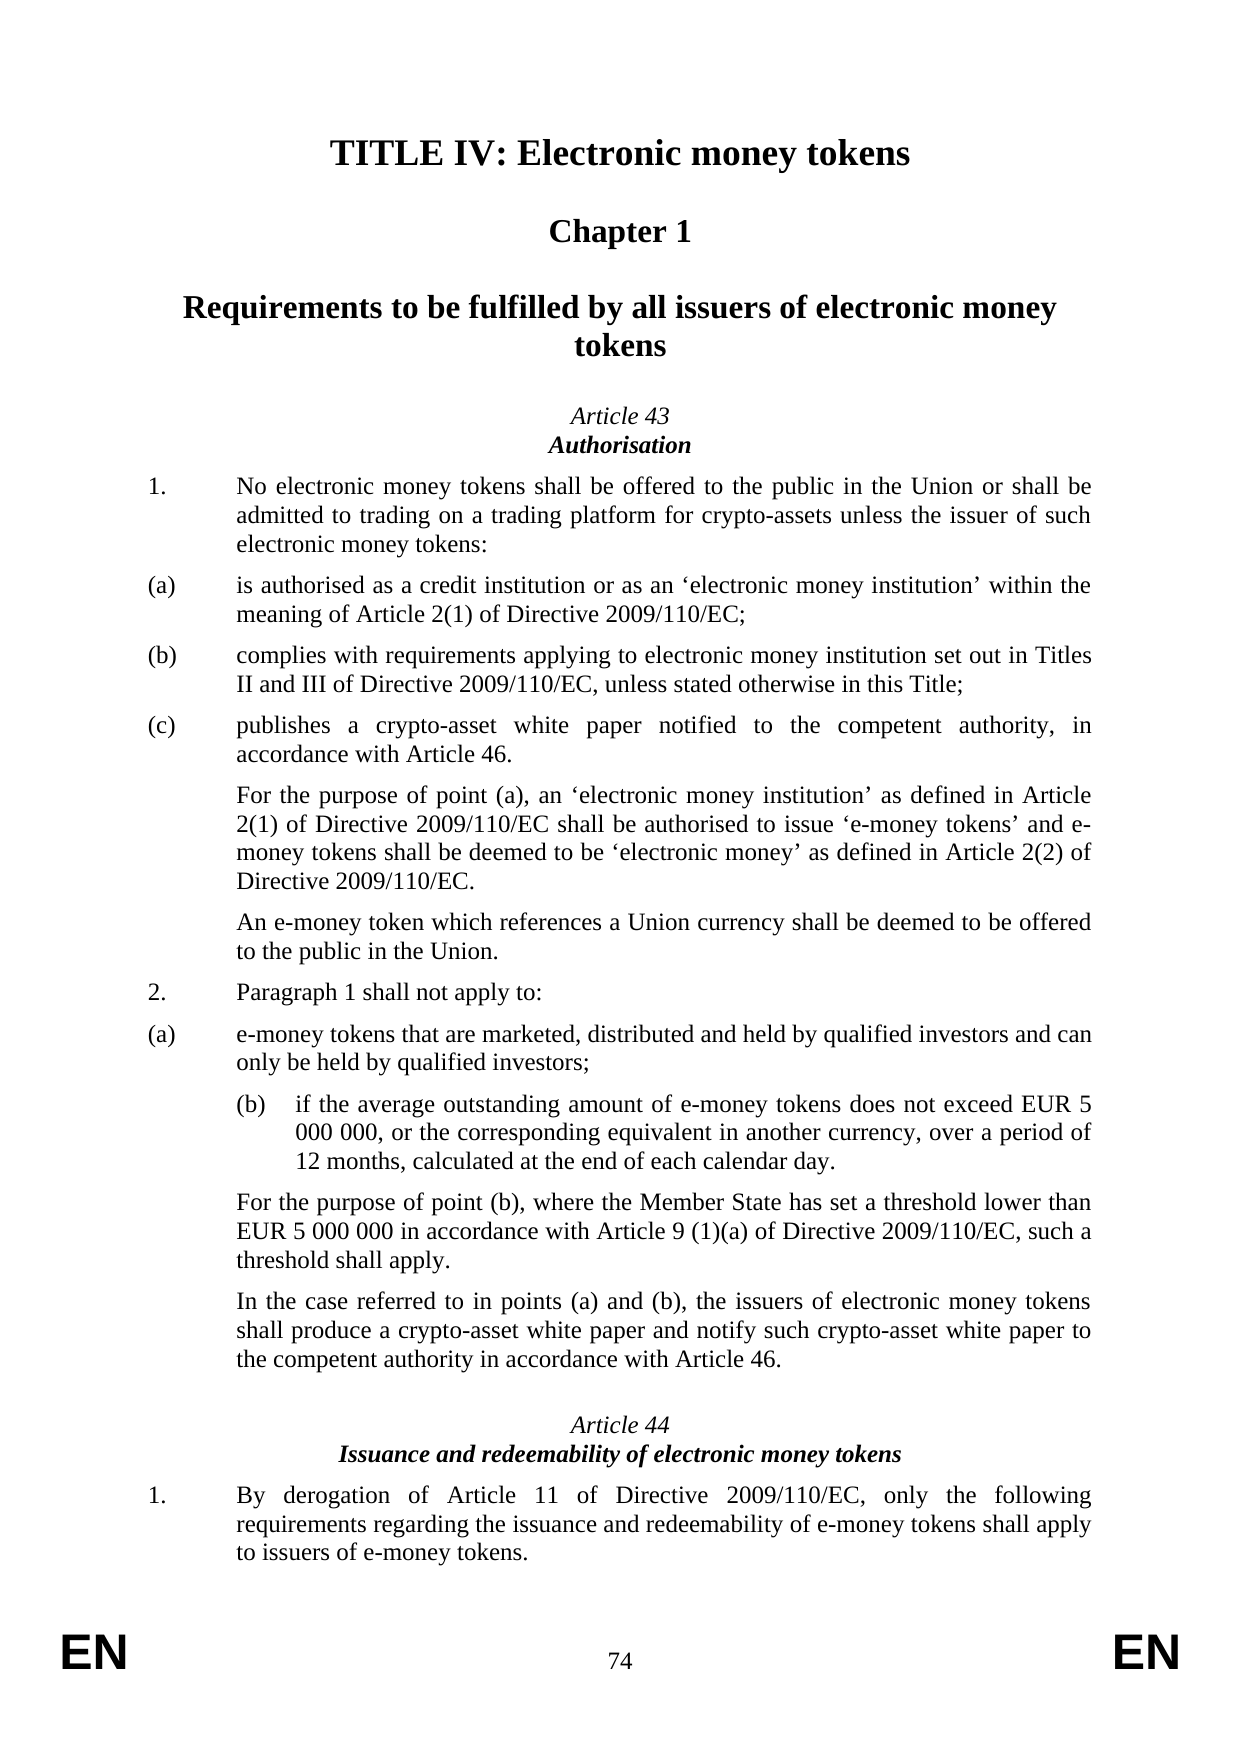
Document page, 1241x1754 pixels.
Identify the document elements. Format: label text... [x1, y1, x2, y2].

text For the purpose of point (a), an ‘electronic money institution’ as defined in Article 2(1) of Directive 2009/110/EC shall be authorised to issue ‘e-money tokens’ and e-money tokens shall be deemed to be ‘electronic money’ as defined in Article 2(2) of Directive 2009/110/EC. [236, 780, 1093, 895]
text 2. Paragraph 1 shall not apply to: [148, 977, 1093, 1006]
title Chapter 1 [148, 211, 1093, 249]
text An e-money token which references a Union currency shall be deemed to be offered to the public in the Union. [236, 907, 1093, 965]
text (a) is authorised as a credit institution or as an ‘electronic money institution’ within the meaning of Article 2(1) of Directive 2009/110/EC; [148, 570, 1093, 627]
text For the purpose of point (b), where the Member State has set a threshold lower than EUR 5 000 000 in accordance with Article 9 (1)(a) of Directive 2009/110/EC, such a threshold shall apply. [236, 1187, 1093, 1274]
text (c) publishes a crypto-asset white paper notified to the competent authority, in accordance with Article 46. [148, 710, 1093, 767]
text (b) complies with requirements applying to electronic money institution set out in Titles II and III of Directive 2009/110/EC, unless stated otherwise in this Title; [148, 640, 1093, 697]
title TITLE IV: Electronic money tokens [148, 131, 1093, 174]
title Requirements to be fulfilled by all issuers of electronic money tokens [148, 287, 1093, 364]
text 1. No electronic money tokens shall be offered to the public in the Union or shall be admitted to trading on a trading platform for crypto-assets unless the issuer of such electronic money tokens: [148, 471, 1093, 557]
text Article 44 Issuance and redeemability of electronic money tokens [148, 1410, 1093, 1467]
text In the case referred to in points (a) and (b), the issuers of electronic money tokens shall produce a crypto-asset white paper and notify such crypto-asset white paper to the competent authority in accordance with Article 46. [236, 1286, 1093, 1372]
text 1. By derogation of Article 11 of Directive 2009/110/EC, only the following requirements regarding the issuance and redeemability of e-money tokens shall apply to issuers of e-money tokens. [148, 1480, 1093, 1566]
text Article 43 Authorisation [148, 401, 1093, 459]
text (b) if the average outstanding amount of e-money tokens does not exceed EUR 5 000 000, or the corresponding equivalent in another currency, over a period of 12 months, calculated at the end of each calendar day. [236, 1089, 1093, 1175]
text (a) e-money tokens that are marketed, distributed and held by qualified investors and can only be held by qualified investors; [148, 1019, 1093, 1076]
